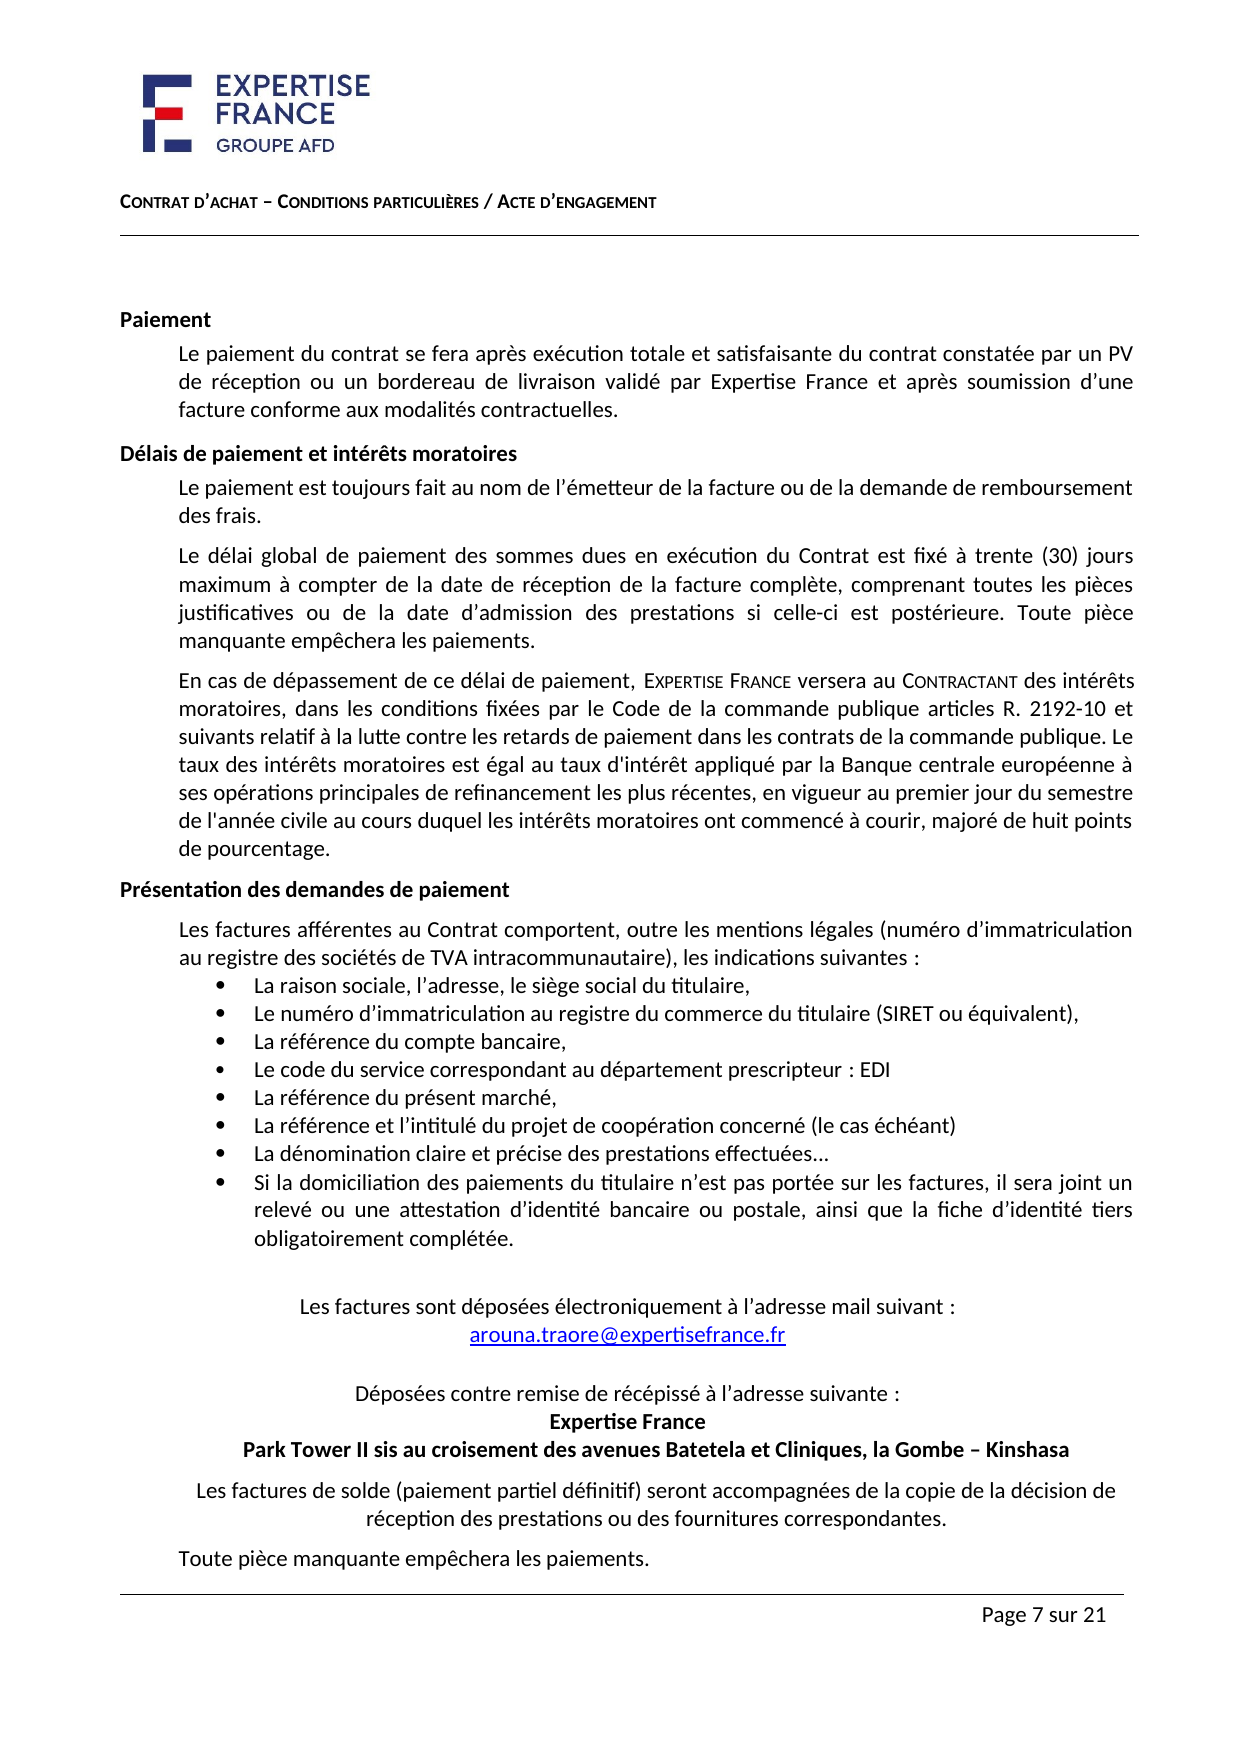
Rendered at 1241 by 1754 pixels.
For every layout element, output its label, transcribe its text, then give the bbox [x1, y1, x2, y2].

text Les factures sont déposées électroniquement à l’adresse mail suivant : [120, 1292, 1135, 1320]
list La référence du présent marché, [216, 1083, 1135, 1112]
text Déposées contre remise de récépissé à l’adresse suivante : [120, 1376, 1135, 1407]
list Park Tower II sis au croisement des avenues Batetela et Cliniques, la Gombe – Kinshasa [178, 1436, 1135, 1463]
picture [120, 41, 397, 183]
list En cas de dépassement de ce délai de paiement, Expertise France versera au Contractant des intérêts moratoires, dans les conditions fixées par le Code de la commande publique articles R. 2192-10 et suivants relatif à la lutte contre les retards de paiement dans les contrats de la commande publique. Le taux des intérêts moratoires est égal au taux d'intérêt appliqué par la Banque centrale européenne à ses opérations principales de refinancement les plus récentes, en vigueur au premier jour du semestre de l'année civile au cours duquel les intérêts moratoires ont commencé à courir, majoré de huit points de pourcentage. [178, 666, 1135, 862]
list La référence et l’intitulé du projet de coopération concerné (le cas échéant) [216, 1112, 1135, 1139]
subtitle Délais de paiement et intérêts moratoires [120, 436, 1135, 467]
subtitle Paiement [120, 302, 1135, 333]
list Les factures afférentes au Contrat comportent, outre les mentions légales (numéro d’immatriculation au registre des sociétés de TVA intracommunautaire), les indications suivantes : [179, 915, 1135, 971]
list La raison sociale, l’adresse, le siège social du titulaire, [216, 971, 1135, 999]
list La référence du compte bancaire, [216, 1027, 1135, 1056]
text Expertise France [120, 1407, 1135, 1436]
text Présentation des demandes de paiement [120, 875, 1135, 903]
list Le paiement du contrat se fera après exécution totale et satisfaisante du contrat constatée par un PV de réception ou un bordereau de livraison validé par Expertise France et après soumission d’une facture conforme aux modalités contractuelles. [178, 339, 1135, 423]
list Le délai global de paiement des sommes dues en exécution du Contrat est fixé à trente (30) jours maximum à compter de la date de réception de la facture complète, comprenant toutes les pièces justificatives ou de la date d’admission des prestations si celle-ci est postérieure. Toute pièce manquante empêchera les paiements. [178, 542, 1135, 654]
list Le code du service correspondant au département prescripteur : EDI [216, 1056, 1135, 1083]
list Si la domiciliation des paiements du titulaire n’est pas portée sur les factures, il sera joint un relevé ou une attestation d’identité bancaire ou postale, ainsi que la fiche d’identité tiers obligatoirement complétée. [216, 1168, 1135, 1252]
list La dénomination claire et précise des prestations effectuées... [216, 1139, 1135, 1168]
list Le numéro d’immatriculation au registre du commerce du titulaire (SIRET ou équivalent), [216, 999, 1135, 1027]
text arouna.traore@expertisefrance.fr [120, 1320, 1135, 1348]
list Toute pièce manquante empêchera les paiements. [178, 1544, 1135, 1573]
list Les factures de solde (paiement partiel définitif) seront accompagnées de la copie de la décision de réception des prestations ou des fournitures correspondantes. [178, 1476, 1135, 1532]
list Le paiement est toujours fait au nom de l’émetteur de la facture ou de la demande de remboursement des frais. [178, 473, 1135, 529]
